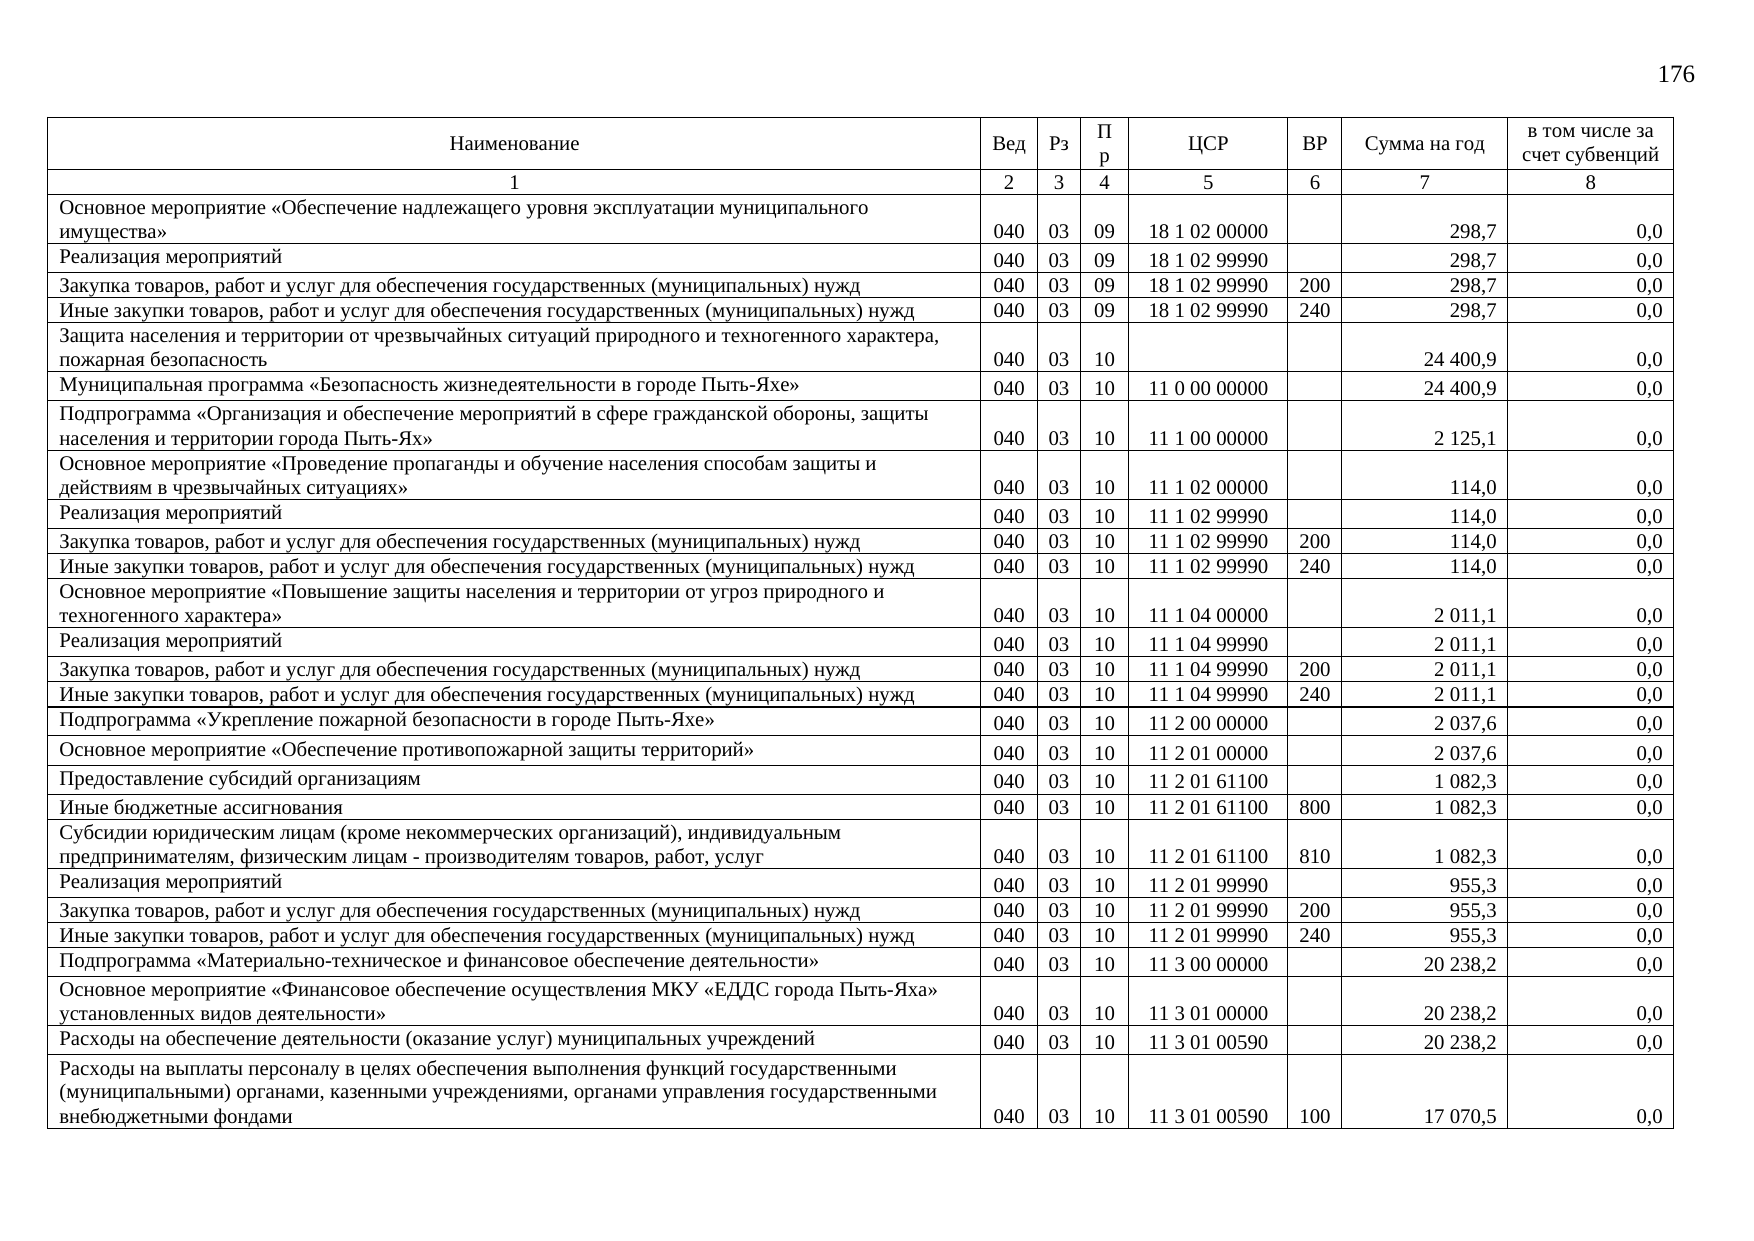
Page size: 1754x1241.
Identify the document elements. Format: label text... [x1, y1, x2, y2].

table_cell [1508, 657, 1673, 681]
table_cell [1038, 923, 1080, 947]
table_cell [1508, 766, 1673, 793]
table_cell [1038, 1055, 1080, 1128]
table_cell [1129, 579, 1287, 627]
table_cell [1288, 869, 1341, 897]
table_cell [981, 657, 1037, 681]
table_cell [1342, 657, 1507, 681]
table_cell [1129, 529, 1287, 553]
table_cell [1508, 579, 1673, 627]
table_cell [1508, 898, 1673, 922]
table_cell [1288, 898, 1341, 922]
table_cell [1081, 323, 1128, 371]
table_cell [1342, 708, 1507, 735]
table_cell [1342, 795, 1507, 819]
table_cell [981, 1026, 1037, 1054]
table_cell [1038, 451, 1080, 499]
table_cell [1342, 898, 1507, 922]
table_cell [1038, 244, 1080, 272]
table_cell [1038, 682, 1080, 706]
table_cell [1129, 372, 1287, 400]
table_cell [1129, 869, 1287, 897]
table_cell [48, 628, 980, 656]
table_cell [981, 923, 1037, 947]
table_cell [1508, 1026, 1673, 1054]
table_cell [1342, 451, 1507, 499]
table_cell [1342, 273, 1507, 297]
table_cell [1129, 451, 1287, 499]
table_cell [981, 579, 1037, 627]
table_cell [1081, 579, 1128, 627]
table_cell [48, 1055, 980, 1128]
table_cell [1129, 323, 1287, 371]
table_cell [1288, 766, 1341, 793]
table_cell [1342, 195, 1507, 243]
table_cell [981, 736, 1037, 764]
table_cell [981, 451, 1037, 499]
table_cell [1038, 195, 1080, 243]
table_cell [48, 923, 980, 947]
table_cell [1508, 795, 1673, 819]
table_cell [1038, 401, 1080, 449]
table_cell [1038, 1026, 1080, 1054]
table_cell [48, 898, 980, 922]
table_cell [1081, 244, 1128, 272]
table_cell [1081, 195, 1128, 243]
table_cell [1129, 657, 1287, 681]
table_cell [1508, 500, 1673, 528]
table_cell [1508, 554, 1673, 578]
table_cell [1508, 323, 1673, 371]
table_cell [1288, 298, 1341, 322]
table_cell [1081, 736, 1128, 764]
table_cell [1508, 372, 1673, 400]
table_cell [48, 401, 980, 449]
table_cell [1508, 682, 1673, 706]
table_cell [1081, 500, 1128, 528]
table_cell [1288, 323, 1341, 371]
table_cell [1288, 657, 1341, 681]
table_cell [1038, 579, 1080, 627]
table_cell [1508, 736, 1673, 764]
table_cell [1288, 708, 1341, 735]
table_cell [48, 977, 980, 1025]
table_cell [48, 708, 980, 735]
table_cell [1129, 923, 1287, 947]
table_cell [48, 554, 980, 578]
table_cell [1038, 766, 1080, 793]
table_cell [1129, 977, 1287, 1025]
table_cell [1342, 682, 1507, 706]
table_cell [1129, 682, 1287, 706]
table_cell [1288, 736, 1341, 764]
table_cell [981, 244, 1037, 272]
table_cell 2 [981, 170, 1037, 194]
table_header Наименование [48, 118, 980, 168]
table_cell 7 [1342, 170, 1507, 194]
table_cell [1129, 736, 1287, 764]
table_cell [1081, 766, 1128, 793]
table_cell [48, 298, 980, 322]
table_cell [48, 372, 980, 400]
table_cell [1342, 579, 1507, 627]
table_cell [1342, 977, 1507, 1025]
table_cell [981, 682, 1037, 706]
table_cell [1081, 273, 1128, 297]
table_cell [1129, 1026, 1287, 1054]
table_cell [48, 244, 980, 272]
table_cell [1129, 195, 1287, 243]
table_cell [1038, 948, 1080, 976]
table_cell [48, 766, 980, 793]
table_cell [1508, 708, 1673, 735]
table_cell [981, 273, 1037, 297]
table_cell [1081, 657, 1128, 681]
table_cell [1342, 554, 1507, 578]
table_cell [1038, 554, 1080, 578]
table_cell 3 [1038, 170, 1080, 194]
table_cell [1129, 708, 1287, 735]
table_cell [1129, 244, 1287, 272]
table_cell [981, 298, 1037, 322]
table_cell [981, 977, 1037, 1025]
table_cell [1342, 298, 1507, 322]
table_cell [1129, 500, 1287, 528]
table_cell 5 [1129, 170, 1287, 194]
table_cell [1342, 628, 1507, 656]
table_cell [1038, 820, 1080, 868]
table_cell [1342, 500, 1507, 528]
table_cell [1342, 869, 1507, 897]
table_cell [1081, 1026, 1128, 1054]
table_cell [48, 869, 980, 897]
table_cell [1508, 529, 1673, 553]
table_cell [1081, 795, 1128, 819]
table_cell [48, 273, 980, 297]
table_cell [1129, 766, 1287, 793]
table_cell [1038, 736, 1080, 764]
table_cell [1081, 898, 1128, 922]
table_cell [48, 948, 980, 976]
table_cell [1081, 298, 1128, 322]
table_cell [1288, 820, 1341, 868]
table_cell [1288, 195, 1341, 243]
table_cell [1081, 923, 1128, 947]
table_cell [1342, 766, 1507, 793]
table_header Пр [1081, 118, 1128, 168]
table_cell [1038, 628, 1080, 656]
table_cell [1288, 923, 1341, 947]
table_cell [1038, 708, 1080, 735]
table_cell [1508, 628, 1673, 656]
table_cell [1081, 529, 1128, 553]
table_header ВР [1288, 118, 1341, 168]
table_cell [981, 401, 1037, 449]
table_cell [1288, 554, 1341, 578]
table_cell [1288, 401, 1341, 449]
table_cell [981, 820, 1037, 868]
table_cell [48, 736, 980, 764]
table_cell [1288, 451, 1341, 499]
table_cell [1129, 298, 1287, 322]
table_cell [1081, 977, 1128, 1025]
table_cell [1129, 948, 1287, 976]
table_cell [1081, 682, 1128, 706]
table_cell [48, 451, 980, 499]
table_header Рз [1038, 118, 1080, 168]
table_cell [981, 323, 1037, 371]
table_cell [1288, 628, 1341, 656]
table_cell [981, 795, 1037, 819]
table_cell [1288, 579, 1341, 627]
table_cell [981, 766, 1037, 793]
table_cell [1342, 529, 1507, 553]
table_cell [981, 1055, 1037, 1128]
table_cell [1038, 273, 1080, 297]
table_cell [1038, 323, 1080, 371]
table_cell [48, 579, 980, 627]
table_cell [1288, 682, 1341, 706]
table_header Сумма на год [1342, 118, 1507, 168]
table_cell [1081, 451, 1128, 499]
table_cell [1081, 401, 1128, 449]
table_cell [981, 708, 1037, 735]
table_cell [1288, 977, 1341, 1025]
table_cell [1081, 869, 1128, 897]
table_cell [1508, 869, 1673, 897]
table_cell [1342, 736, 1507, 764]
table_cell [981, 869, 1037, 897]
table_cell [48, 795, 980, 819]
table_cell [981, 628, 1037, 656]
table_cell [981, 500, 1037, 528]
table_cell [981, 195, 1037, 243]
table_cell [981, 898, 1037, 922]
table_header ЦСР [1129, 118, 1287, 168]
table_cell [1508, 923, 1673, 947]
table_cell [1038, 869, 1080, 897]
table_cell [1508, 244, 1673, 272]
table_header Вед [981, 118, 1037, 168]
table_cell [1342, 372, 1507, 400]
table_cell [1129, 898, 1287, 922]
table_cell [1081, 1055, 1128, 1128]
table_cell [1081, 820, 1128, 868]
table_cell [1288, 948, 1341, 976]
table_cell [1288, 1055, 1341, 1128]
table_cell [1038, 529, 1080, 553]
table_cell 8 [1508, 170, 1673, 194]
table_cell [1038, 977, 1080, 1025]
table_cell 6 [1288, 170, 1341, 194]
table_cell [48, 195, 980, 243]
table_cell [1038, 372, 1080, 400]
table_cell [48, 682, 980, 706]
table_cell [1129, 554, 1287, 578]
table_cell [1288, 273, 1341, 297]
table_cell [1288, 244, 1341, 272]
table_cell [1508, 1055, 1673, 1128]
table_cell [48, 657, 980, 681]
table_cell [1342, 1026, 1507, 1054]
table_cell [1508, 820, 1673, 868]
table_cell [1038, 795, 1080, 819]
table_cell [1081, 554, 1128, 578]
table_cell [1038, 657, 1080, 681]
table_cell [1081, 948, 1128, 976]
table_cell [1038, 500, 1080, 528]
table_cell 1 [48, 170, 980, 194]
table_cell 4 [1081, 170, 1128, 194]
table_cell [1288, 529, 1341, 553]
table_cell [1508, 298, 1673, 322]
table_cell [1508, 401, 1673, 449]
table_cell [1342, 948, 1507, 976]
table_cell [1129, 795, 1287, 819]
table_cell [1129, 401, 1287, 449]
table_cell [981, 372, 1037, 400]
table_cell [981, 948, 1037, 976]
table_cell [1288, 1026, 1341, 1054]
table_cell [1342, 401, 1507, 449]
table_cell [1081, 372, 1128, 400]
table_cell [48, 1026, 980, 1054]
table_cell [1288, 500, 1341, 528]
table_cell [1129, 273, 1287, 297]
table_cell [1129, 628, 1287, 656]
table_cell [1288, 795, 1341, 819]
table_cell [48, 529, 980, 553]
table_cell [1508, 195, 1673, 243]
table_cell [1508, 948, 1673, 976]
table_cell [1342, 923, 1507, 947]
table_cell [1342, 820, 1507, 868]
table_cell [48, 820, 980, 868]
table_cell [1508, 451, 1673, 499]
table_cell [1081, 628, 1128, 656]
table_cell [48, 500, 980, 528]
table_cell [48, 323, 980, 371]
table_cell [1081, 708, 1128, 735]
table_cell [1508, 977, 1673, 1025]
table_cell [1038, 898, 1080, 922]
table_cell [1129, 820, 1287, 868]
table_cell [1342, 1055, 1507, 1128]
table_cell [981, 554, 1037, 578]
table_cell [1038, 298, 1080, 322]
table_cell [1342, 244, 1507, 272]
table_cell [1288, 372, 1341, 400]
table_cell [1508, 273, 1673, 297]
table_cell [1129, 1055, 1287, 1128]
table_header в том числе за счет субвенций из бюджета автономного округа [1508, 118, 1673, 168]
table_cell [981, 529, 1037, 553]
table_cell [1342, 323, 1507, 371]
